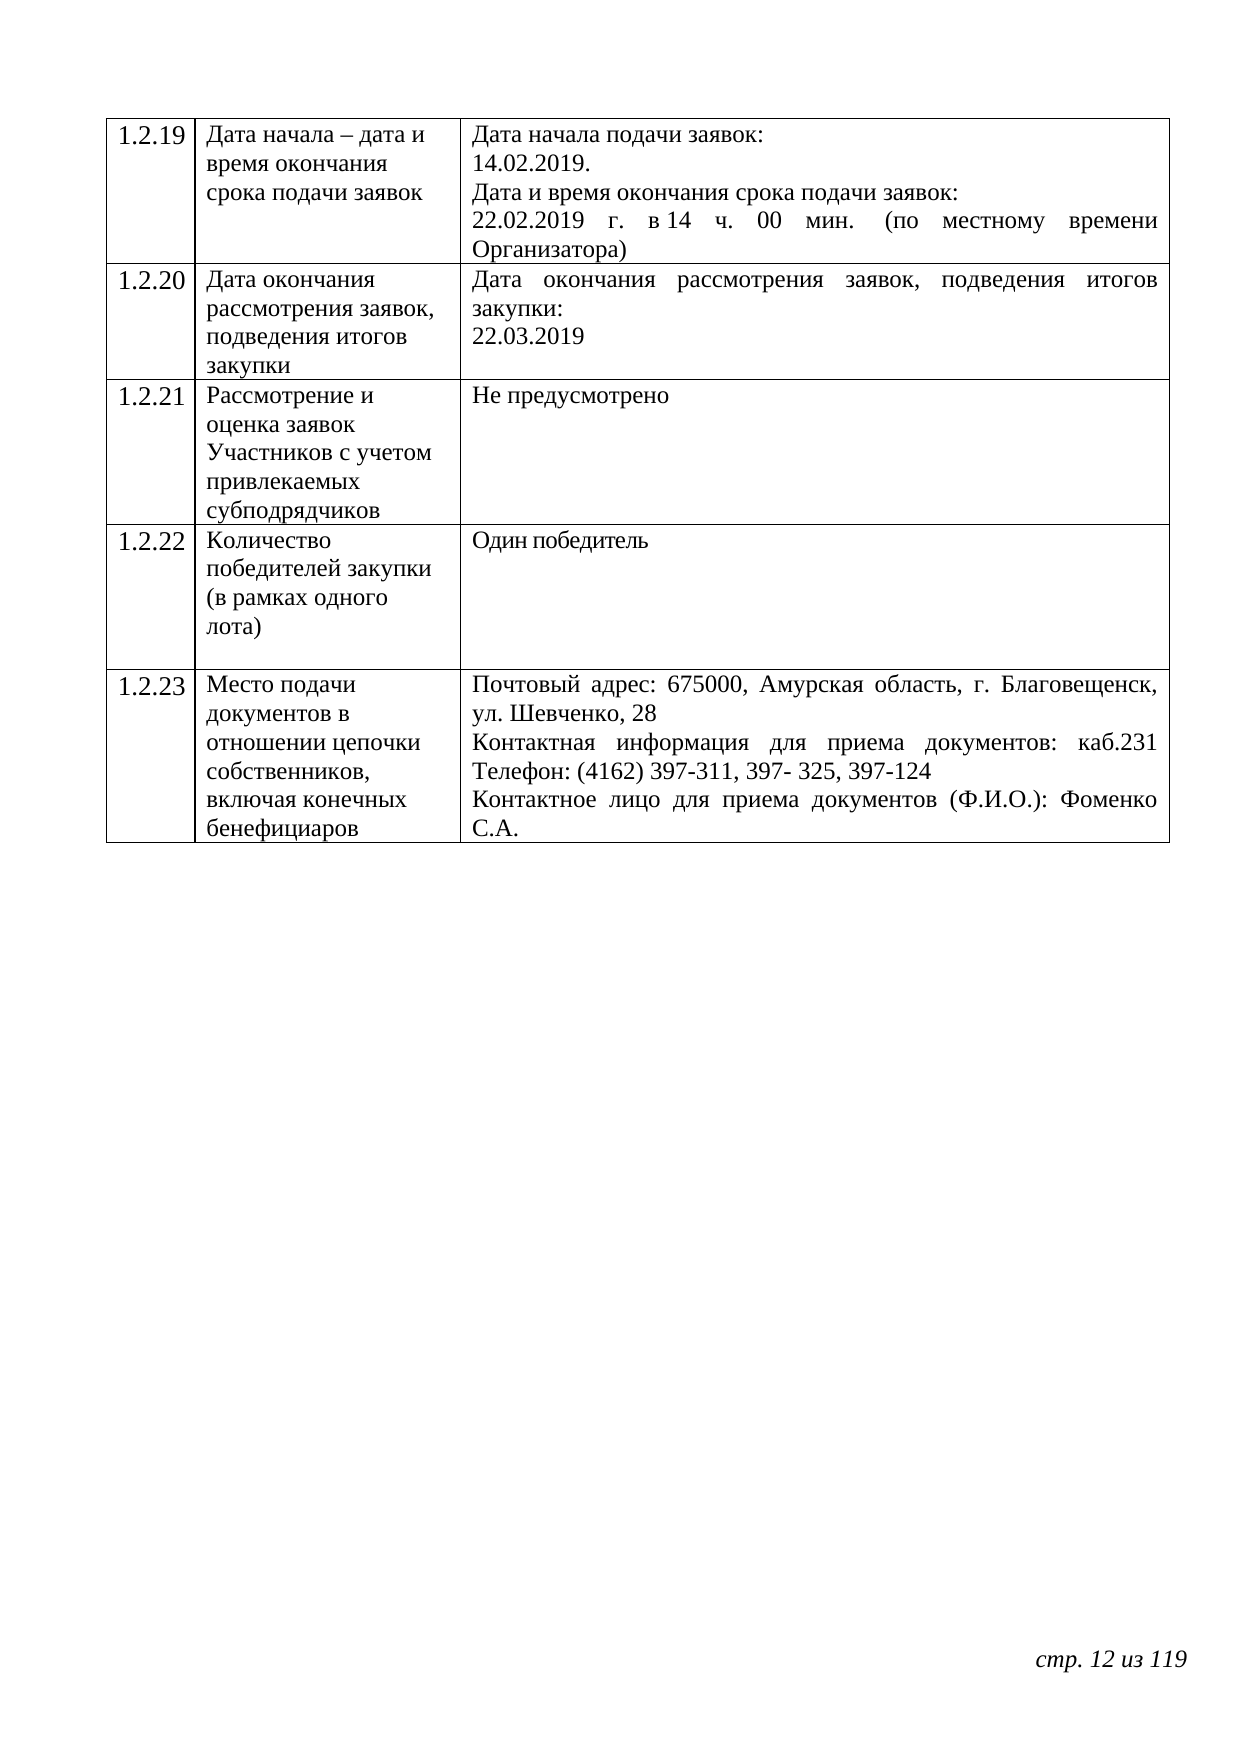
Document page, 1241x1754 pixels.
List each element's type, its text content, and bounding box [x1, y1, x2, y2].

table_cell Рассмотрение и оценка заявок Участников с учетом привлекаемых субподрядчиков [196, 380, 460, 524]
table_cell Дата начала подачи заявок: 14.02.2019. Дата и время окончания срока подачи заявок: 22.02.2019 г. в 14 ч. 00 мин. (по местному времени Организатора) [461, 119, 1169, 263]
table_cell [107, 264, 194, 379]
table_cell Дата окончания рассмотрения заявок, подведения итогов закупки [196, 264, 460, 379]
table_cell Один победитель [461, 525, 1169, 668]
table_cell [107, 380, 194, 524]
table_cell Количество победителей закупки (в рамках одного лота) [196, 525, 460, 668]
table_cell Дата начала – дата и время окончания срока подачи заявок [196, 119, 460, 263]
table_cell [107, 119, 194, 263]
table_cell [107, 670, 194, 842]
table_cell [107, 525, 194, 668]
table_cell Не предусмотрено [461, 380, 1169, 524]
table_cell Почтовый адрес: 675000, Амурская область, г. Благовещенск, ул. Шевченко, 28 Контактная информация для приема документов: каб.231 Телефон: (4162) 397-311, 397- 325, 397-124 Контактное лицо для приема документов (Ф.И.О.): Фоменко С.А. [461, 670, 1169, 842]
table_cell Место подачи документов в отношении цепочки собственников, включая конечных бенефициаров [196, 670, 460, 842]
table_cell Дата окончания рассмотрения заявок, подведения итогов закупки: 22.03.2019 [461, 264, 1169, 379]
